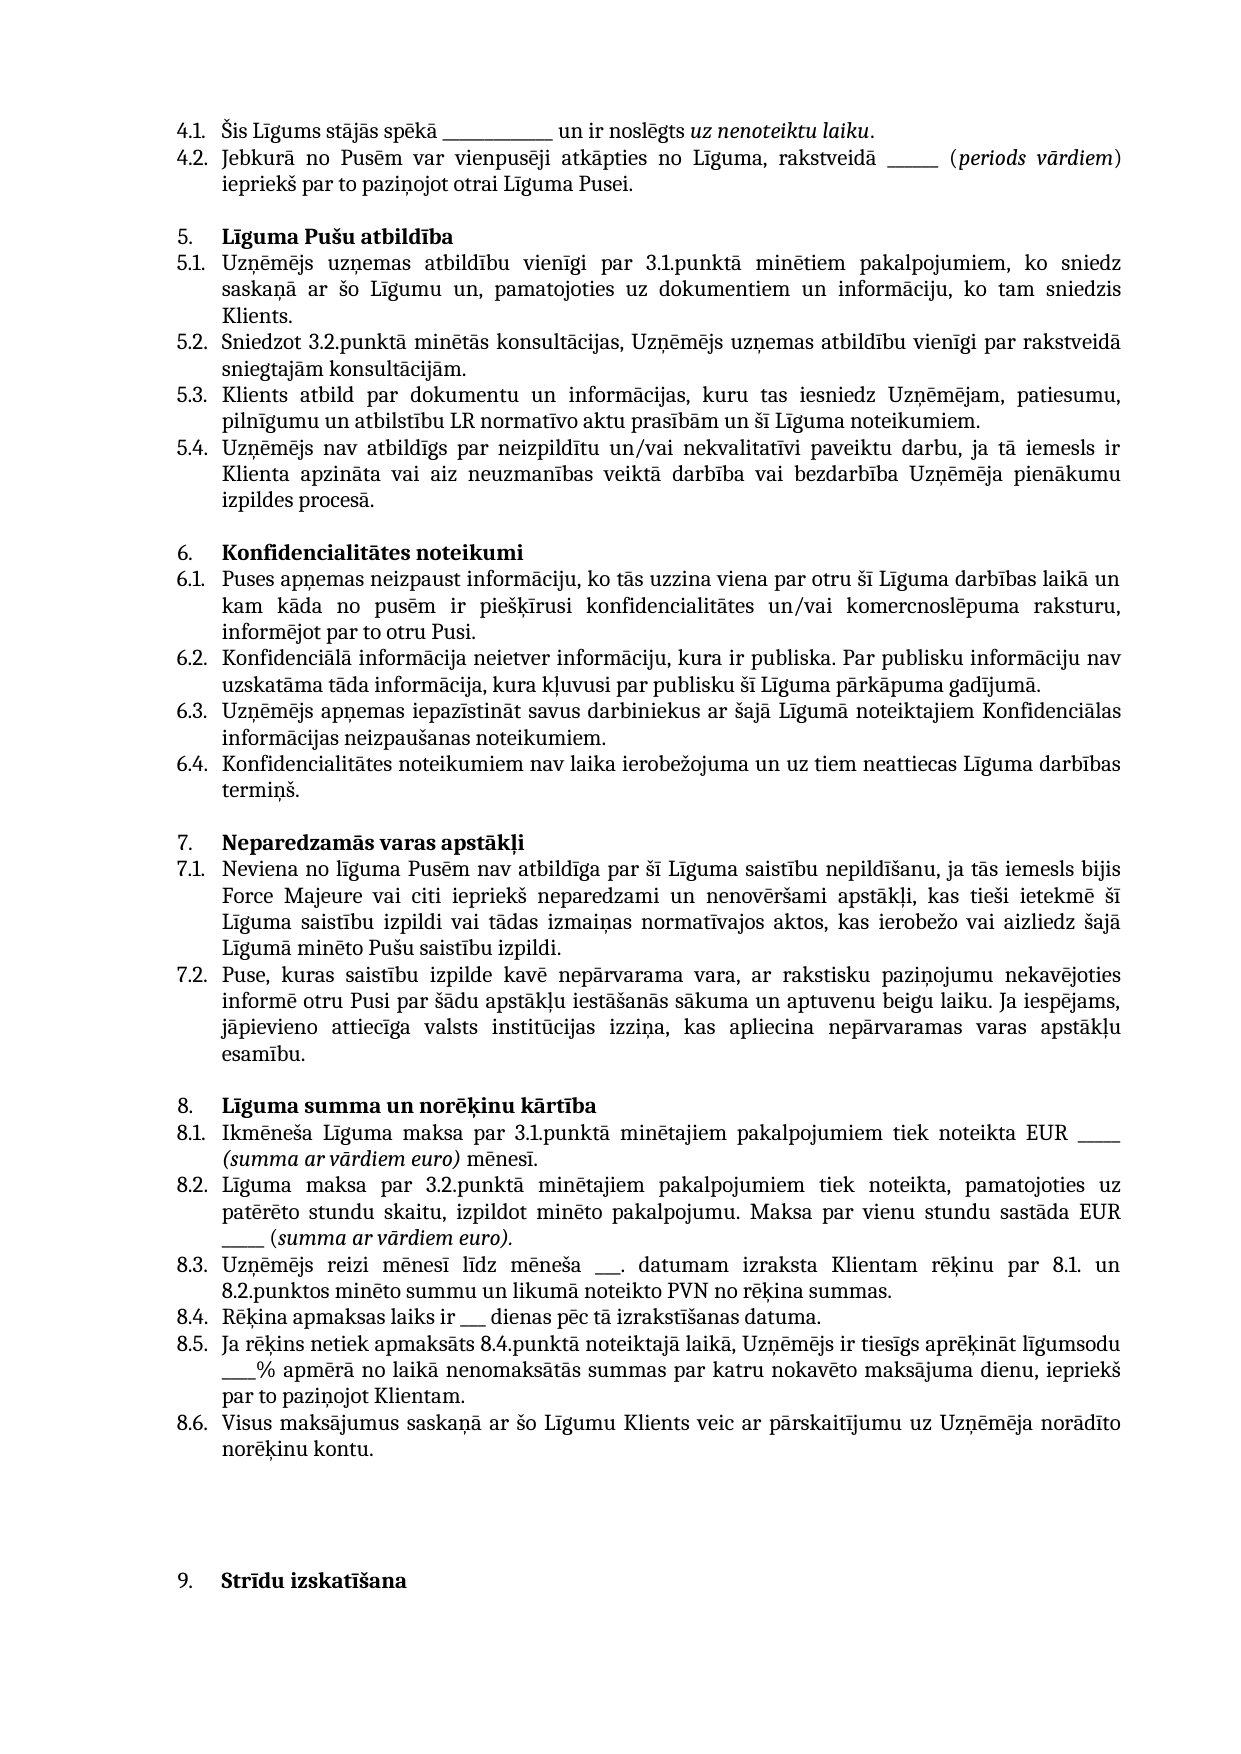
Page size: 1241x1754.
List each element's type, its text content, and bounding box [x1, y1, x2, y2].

list Uzņēmējs nav atbildīgs par neizpildītu un/vai nekvalitatīvi paveiktu darbu, ja tā iemesls ir Klienta apzināta vai aiz neuzmanības veiktā darbība vai bezdarbība Uzņēmēja pienākumu izpildes procesā. [177, 434, 1122, 513]
list Līguma summa un norēķinu kārtība [177, 1093, 1122, 1119]
list Jebkurā no Pusēm var vienpusēji atkāpties no Līguma, rakstveidā ______ (periods vārdiem) iepriekš par to paziņojot otrai Līguma Pusei. [177, 144, 1122, 197]
list Konfidencialitātes noteikumiem nav laika ierobežojuma un uz tiem neattiecas Līguma darbības termiņš. [177, 751, 1122, 803]
list Ja rēķins netiek apmaksāts 8.4.punktā noteiktajā laikā, Uzņēmējs ir tiesīgs aprēķināt līgumsodu ____% apmērā no laikā nenomaksātās summas par katru nokavēto maksājuma dienu, iepriekš par to paziņojot Klientam. [177, 1330, 1122, 1409]
list Neparedzamās varas apstākļi [177, 830, 1122, 856]
list Šis Līgums stājās spēkā _____________ un ir noslēgts uz nenoteiktu laiku. [177, 118, 1122, 144]
list Puse, kuras saistību izpilde kavē nepārvarama vara, ar rakstisku paziņojumu nekavējoties informē otru Pusi par šādu apstākļu iestāšanās sākuma un aptuvenu beigu laiku. Ja iespējams, jāpievieno attiecīga valsts institūcijas izziņa, kas apliecina nepārvaramas varas apstākļu esamību. [177, 961, 1122, 1067]
list Klients atbild par dokumentu un informācijas, kuru tas iesniedz Uzņēmējam, patiesumu, pilnīgumu un atbilstību LR normatīvo aktu prasībām un šī Līguma noteikumiem. [177, 382, 1122, 434]
list Uzņēmējs uzņemas atbildību vienīgi par 3.1.punktā minētiem pakalpojumiem, ko sniedz saskaņā ar šo Līgumu un, pamatojoties uz dokumentiem un informāciju, ko tam sniedzis Klients. [177, 250, 1122, 329]
list Konfidencialitātes noteikumi [177, 540, 1122, 566]
list Konfidenciālā informācija neietver informāciju, kura ir publiska. Par publisku informāciju nav uzskatāma tāda informācija, kura kļuvusi par publisku šī Līguma pārkāpuma gadījumā. [177, 645, 1122, 698]
list Uzņēmējs apņemas iepazīstināt savus darbiniekus ar šajā Līgumā noteiktajiem Konfidenciālas informācijas neizpaušanas noteikumiem. [177, 698, 1122, 751]
list Rēķina apmaksas laiks ir ___ dienas pēc tā izrakstīšanas datuma. [177, 1304, 1122, 1330]
list Ikmēneša Līguma maksa par 3.1.punktā minētajiem pakalpojumiem tiek noteikta EUR _____ (summa ar vārdiem euro) mēnesī. [177, 1119, 1122, 1172]
list Visus maksājumus saskaņā ar šo Līgumu Klients veic ar pārskaitījumu uz Uzņēmēja norādīto norēķinu kontu. [177, 1409, 1122, 1462]
list Sniedzot 3.2.punktā minētās konsultācijas, Uzņēmējs uzņemas atbildību vienīgi par rakstveidā sniegtajām konsultācijām. [177, 329, 1122, 382]
list Neviena no līguma Pusēm nav atbildīga par šī Līguma saistību nepildīšanu, ja tās iemesls bijis Force Majeure vai citi iepriekš neparedzami un nenovēršami apstākļi, kas tieši ietekmē šī Līguma saistību izpildi vai tādas izmaiņas normatīvajos aktos, kas ierobežo vai aizliedz šajā Līgumā minēto Pušu saistību izpildi. [177, 856, 1122, 961]
list Strīdu izskatīšana [177, 1568, 1122, 1594]
list Uzņēmējs reizi mēnesī līdz mēneša ___. datumam izraksta Klientam rēķinu par 8.1. un 8.2.punktos minēto summu un likumā noteikto PVN no rēķina summas. [177, 1251, 1122, 1304]
list Puses apņemas neizpaust informāciju, ko tās uzzina viena par otru šī Līguma darbības laikā un kam kāda no pusēm ir piešķīrusi konfidencialitātes un/vai komercnoslēpuma raksturu, informējot par to otru Pusi. [177, 566, 1122, 645]
list Līguma maksa par 3.2.punktā minētajiem pakalpojumiem tiek noteikta, pamatojoties uz patērēto stundu skaitu, izpildot minēto pakalpojumu. Maksa par vienu stundu sastāda EUR _____ (summa ar vārdiem euro). [177, 1172, 1122, 1251]
list Līguma Pušu atbildība [177, 223, 1122, 250]
